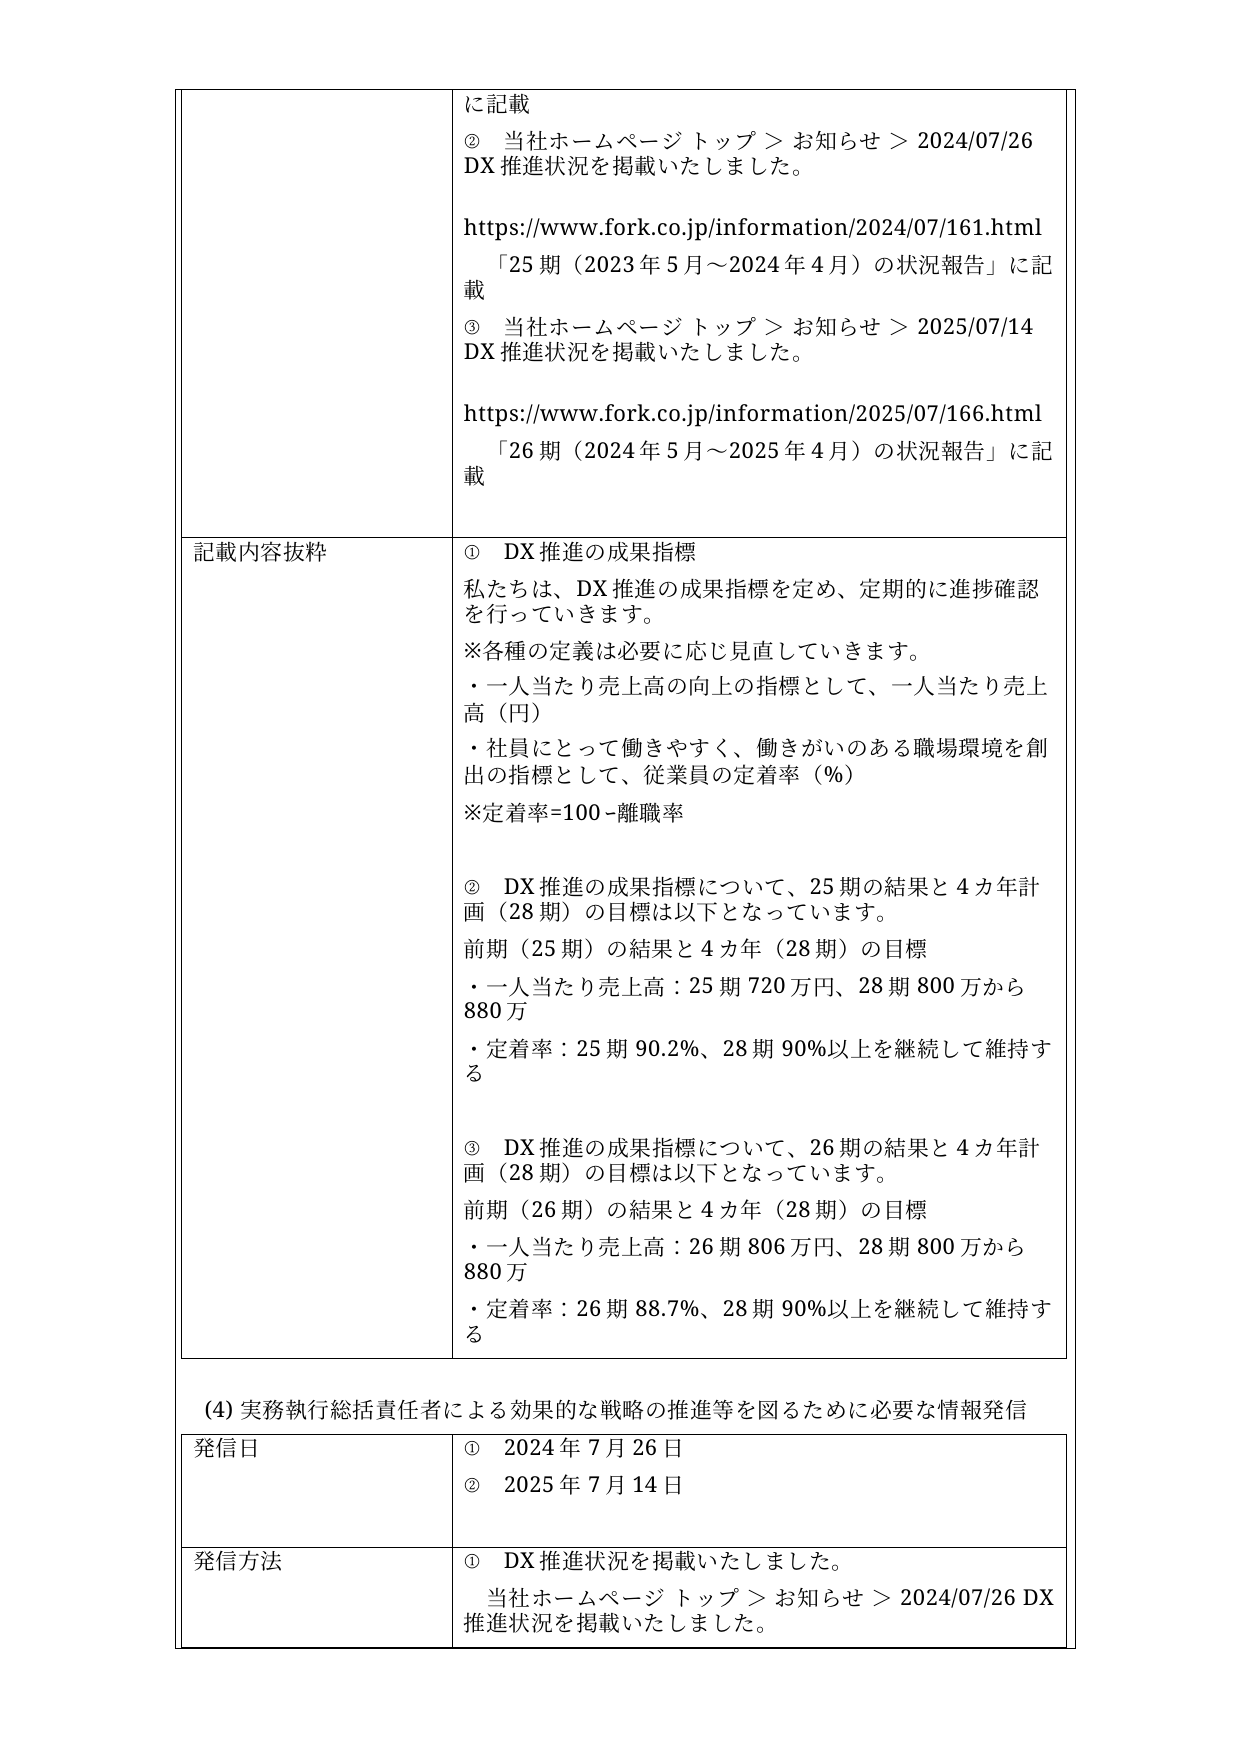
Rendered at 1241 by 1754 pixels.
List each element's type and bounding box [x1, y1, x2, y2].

table_cell [176, 90, 1075, 1648]
